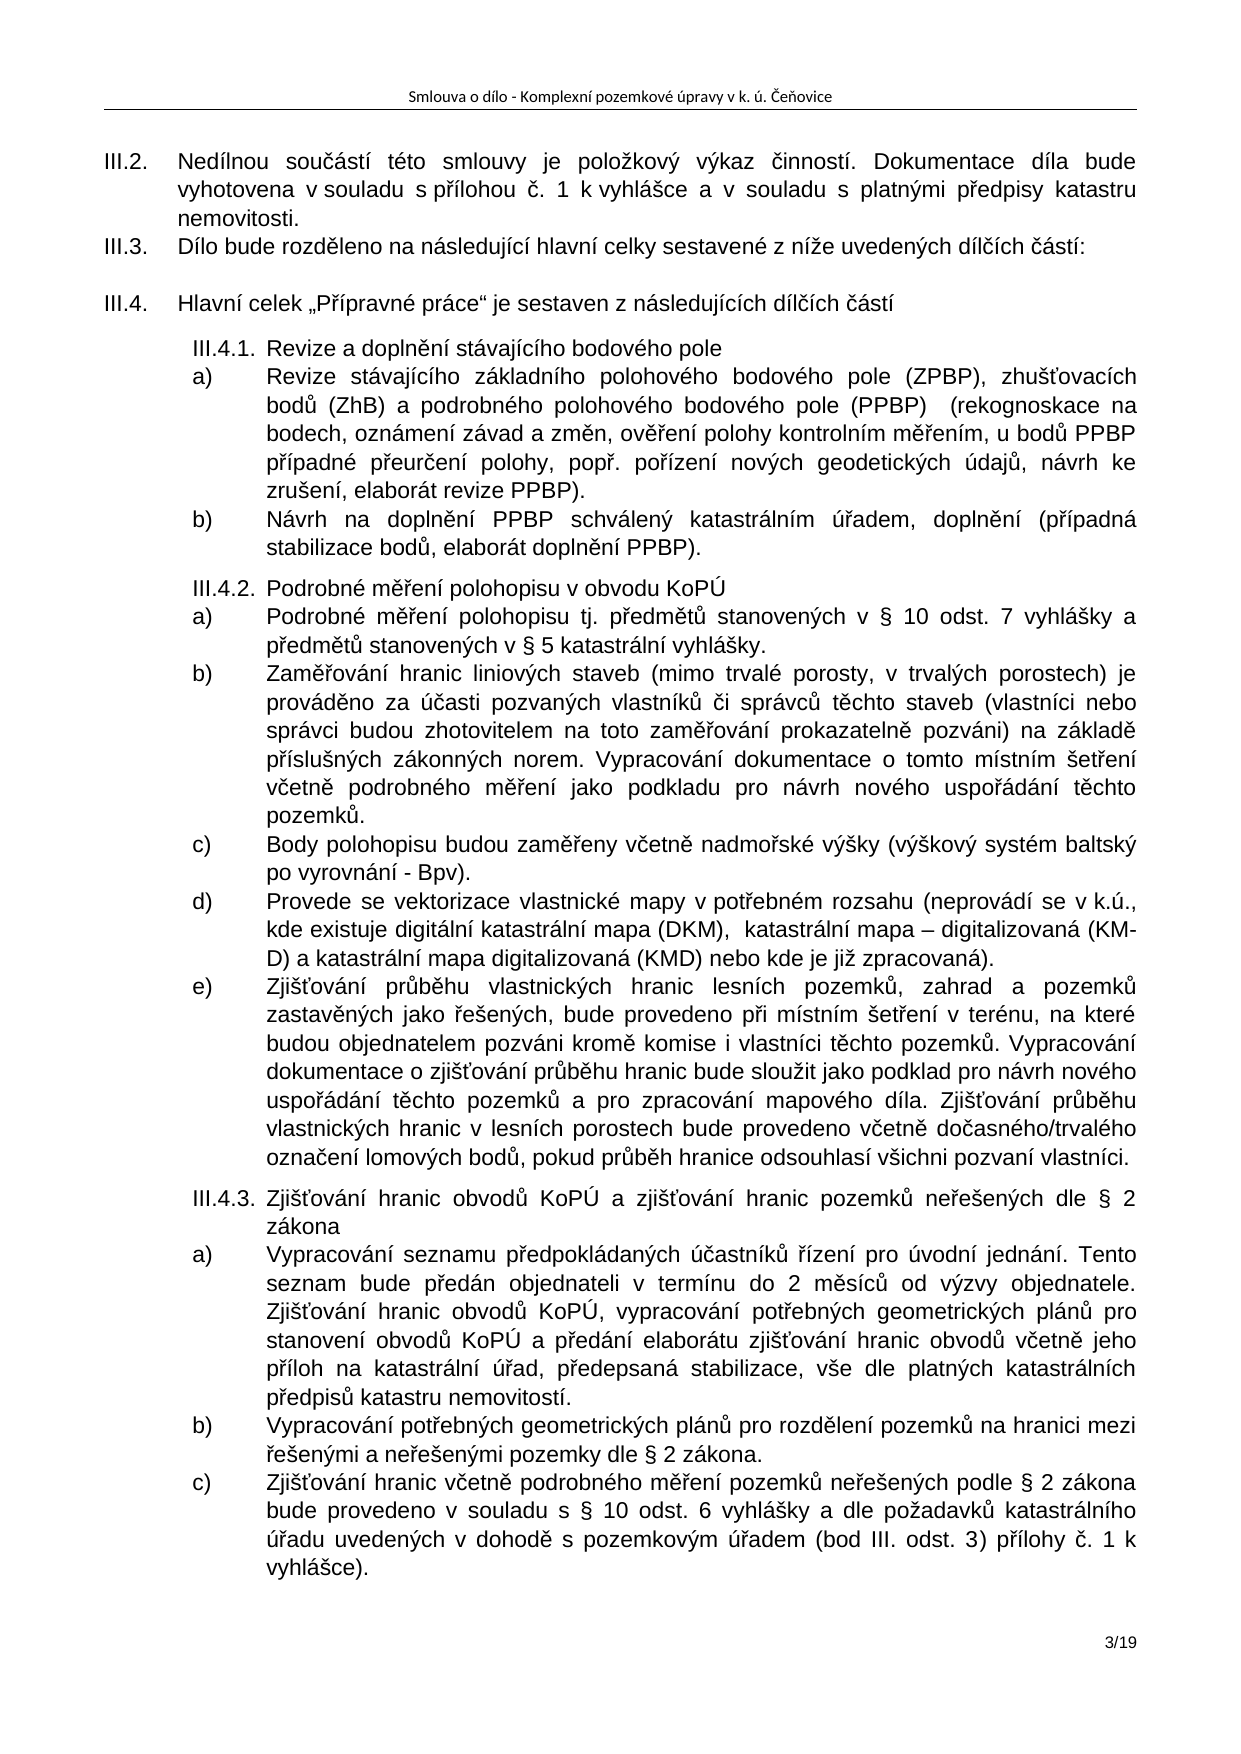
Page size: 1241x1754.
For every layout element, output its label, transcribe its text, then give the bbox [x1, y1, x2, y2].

text Podrobné měření polohopisu tj. předmětů stanovených v § 10 odst. 7 vyhlášky a předmětů stanovených v § 5 katastrální vyhlášky. [192, 603, 1137, 658]
text Provede se vektorizace vlastnické mapy v potřebném rozsahu (neprovádí se v k.ú., kde existuje digitální katastrální mapa (DKM), katastrální mapa – digitalizovaná (KM-D) a katastrální mapa digitalizovaná (KMD) nebo kde je již zpracovaná). [192, 888, 1137, 971]
text Revize a doplnění stávajícího bodového pole [192, 335, 1137, 361]
list Dílo bude rozděleno na následující hlavní celky sestavené z níže uvedených dílčích částí: [103, 233, 1137, 259]
text Zjišťování průběhu vlastnických hranic lesních pozemků, zahrad a pozemků zastavěných jako řešených, bude provedeno při místním šetření v terénu, na které budou objednatelem pozváni kromě komise i vlastníci těchto pozemků. Vypracování dokumentace o zjišťování průběhu hranic bude sloužit jako podklad pro návrh nového uspořádání těchto pozemků a pro zpracování mapového díla. Zjišťování průběhu vlastnických hranic v lesních porostech bude provedeno včetně dočasného/trvalého označení lomových bodů, pokud průběh hranice odsouhlasí všichni pozvaní vlastníci. [192, 973, 1137, 1170]
text Body polohopisu budou zaměřeny včetně nadmořské výšky (výškový systém baltský po vyrovnání - Bpv). [192, 831, 1137, 886]
list Hlavní celek „Přípravné práce“ je sestaven z následujících dílčích částí [103, 290, 1137, 316]
text Revize stávajícího základního polohového bodového pole (ZPBP), zhušťovacích bodů (ZhB) a podrobného polohového bodového pole (PPBP) (rekognoskace na bodech, oznámení závad a změn, ověření polohy kontrolním měřením, u bodů PPBP případné přeurčení polohy, popř. pořízení nových geodetických údajů, návrh ke zrušení, elaborát revize PPBP). [192, 363, 1137, 503]
text Zjišťování hranic obvodů KoPÚ a zjišťování hranic pozemků neřešených dle § 2 zákona [192, 1184, 1137, 1239]
list Nedílnou součástí této smlouvy je položkový výkaz činností. Dokumentace díla bude vyhotovena v souladu s přílohou č. 1 k vyhlášce a v souladu s platnými předpisy katastru nemovitosti. [103, 148, 1137, 231]
text Vypracování seznamu předpokládaných účastníků řízení pro úvodní jednání. Tento seznam bude předán objednateli v termínu do 2 měsíců od výzvy objednatele. Zjišťování hranic obvodů KoPÚ, vypracování potřebných geometrických plánů pro stanovení obvodů KoPÚ a předání elaborátu zjišťování hranic obvodů včetně jeho příloh na katastrální úřad, předepsaná stabilizace, vše dle platných katastrálních předpisů katastru nemovitostí. [192, 1241, 1137, 1410]
text Zaměřování hranic liniových staveb (mimo trvalé porosty, v trvalých porostech) je prováděno za účasti pozvaných vlastníků či správců těchto staveb (vlastníci nebo správci budou zhotovitelem na toto zaměřování prokazatelně pozváni) na základě příslušných zákonných norem. Vypracování dokumentace o tomto místním šetření včetně podrobného měření jako podkladu pro návrh nového uspořádání těchto pozemků. [192, 660, 1137, 829]
text Návrh na doplnění PPBP schválený katastrálním úřadem, doplnění (případná stabilizace bodů, elaborát doplnění PPBP). [192, 506, 1137, 560]
text Vypracování potřebných geometrických plánů pro rozdělení pozemků na hranici mezi řešenými a neřešenými pozemky dle § 2 zákona. [192, 1412, 1137, 1467]
text Zjišťování hranic včetně podrobného měření pozemků neřešených podle § 2 zákona bude provedeno v souladu s § 10 odst. 6 vyhlášky a dle požadavků katastrálního úřadu uvedených v dohodě s pozemkovým úřadem (bod III. odst. 3) přílohy č. 1 k vyhlášce). [192, 1469, 1137, 1581]
text Podrobné měření polohopisu v obvodu KoPÚ [192, 575, 1137, 601]
